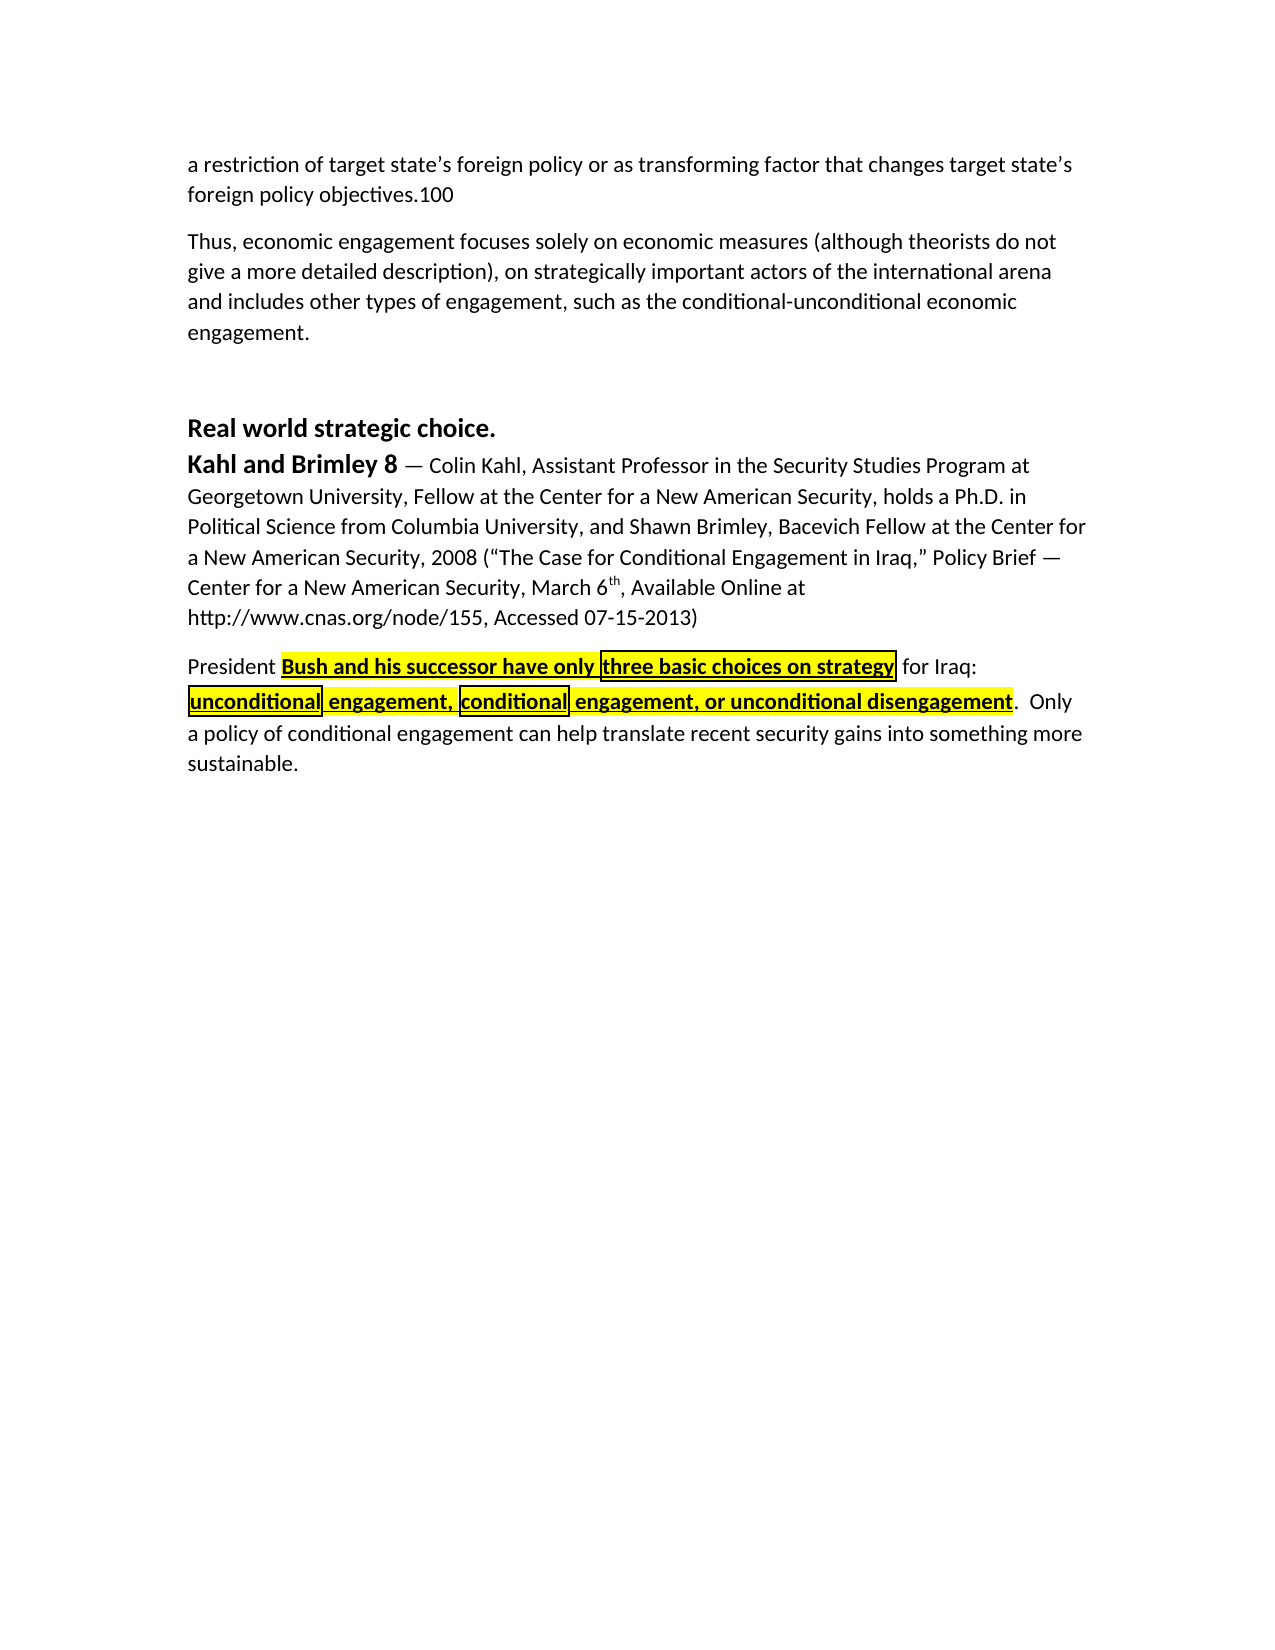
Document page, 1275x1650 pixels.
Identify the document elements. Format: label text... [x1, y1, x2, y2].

text President Bush and his successor have only three basic choices on strategy for Iraq: unconditional engagement, conditional engagement, or unconditional disengagement. Only a policy of conditional engagement can help translate recent security gains into something more sustainable. [187, 650, 1087, 777]
text Thus, economic engagement focuses solely on economic measures (although theorists do not give a more detailed description), on strategically important actors of the international arena and includes other types of engagement, such as the conditional-unconditional economic engagement. [187, 227, 1087, 346]
text Kahl and Brimley 8 — Colin Kahl, Assistant Professor in the Security Studies Program at Georgetown University, Fellow at the Center for a New American Security, holds a Ph.D. in Political Science from Columbia University, and Shawn Brimley, Bacevich Fellow at the Center for a New American Security, 2008 (“The Case for Conditional Engagement in Iraq,” Policy Brief — Center for a New American Security, March 6th, Available Online at http://www.cnas.org/node/155, Accessed 07-15-2013) [187, 447, 1087, 631]
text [187, 150, 1087, 208]
subtitle Real world strategic choice. [187, 411, 1087, 444]
